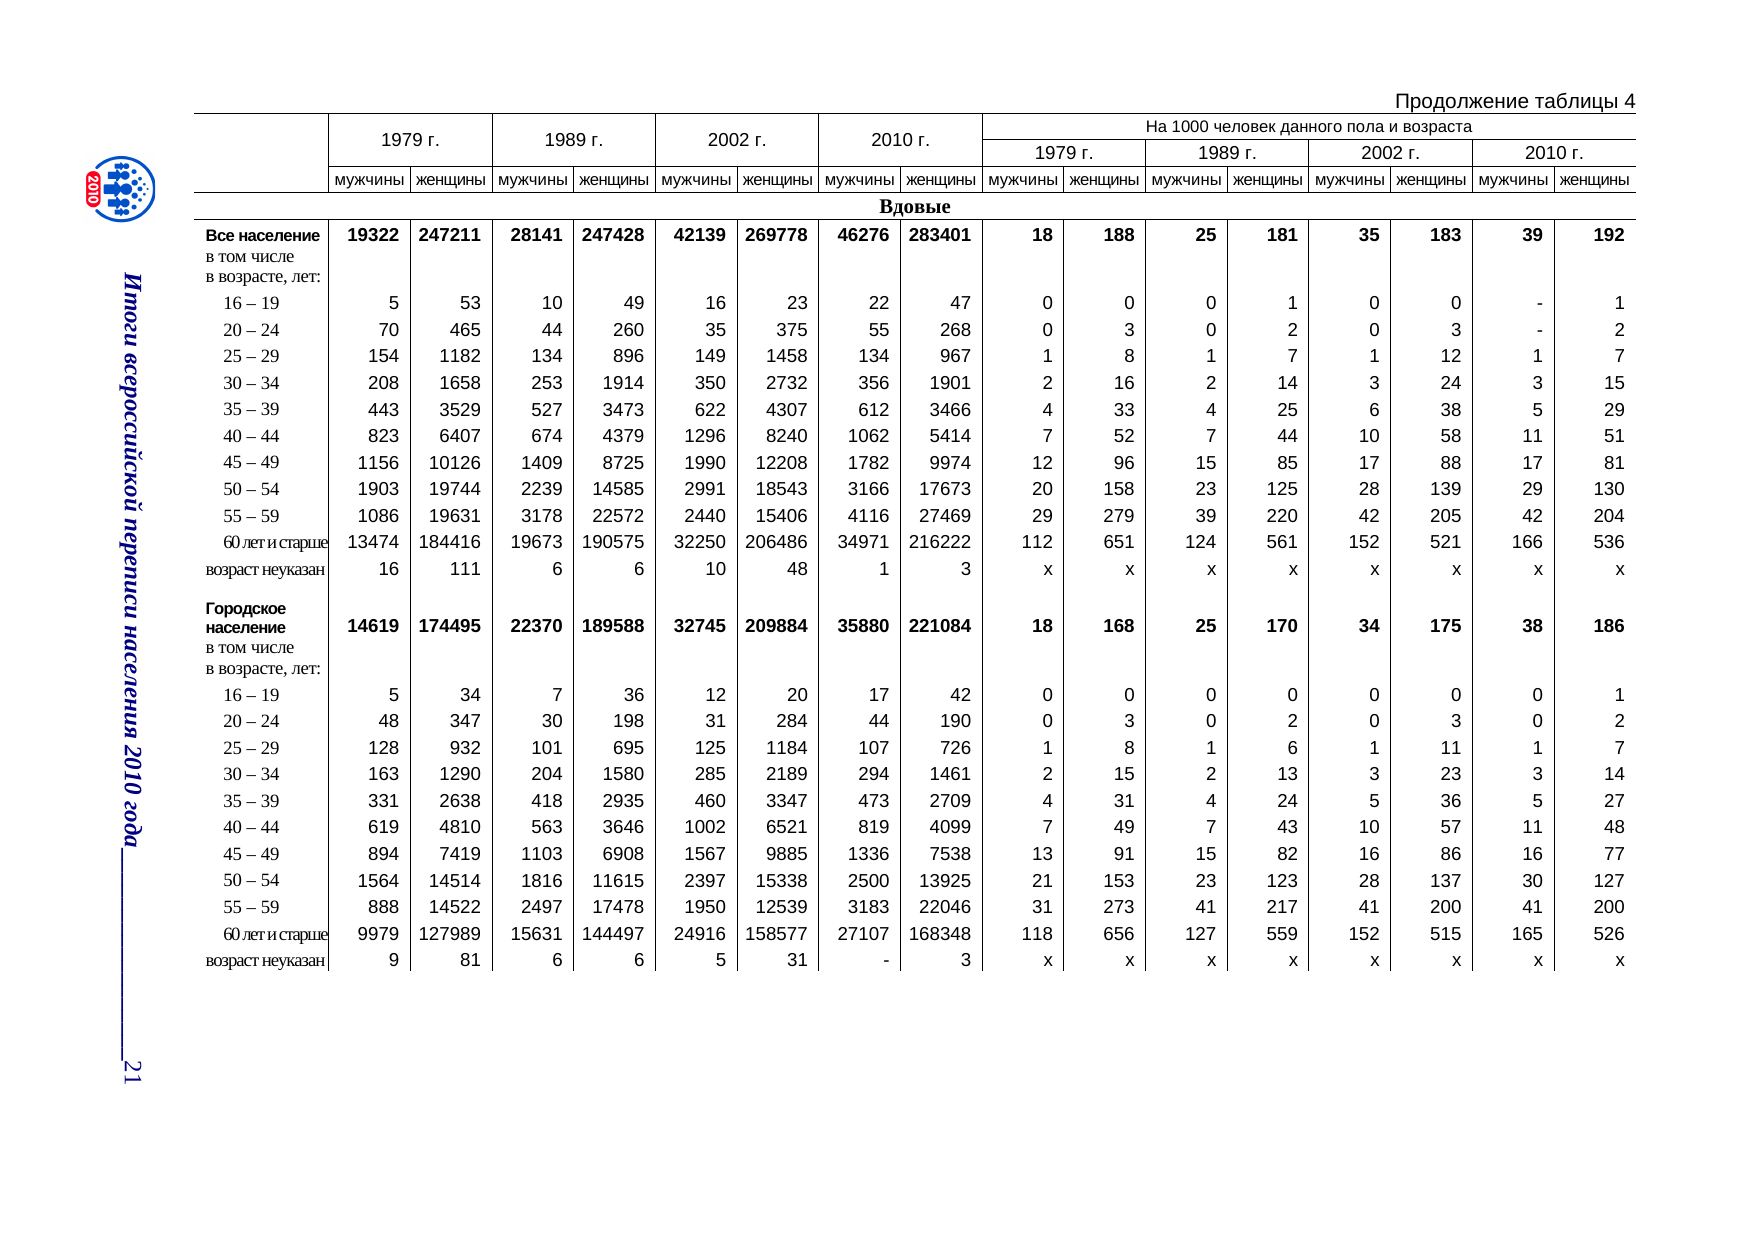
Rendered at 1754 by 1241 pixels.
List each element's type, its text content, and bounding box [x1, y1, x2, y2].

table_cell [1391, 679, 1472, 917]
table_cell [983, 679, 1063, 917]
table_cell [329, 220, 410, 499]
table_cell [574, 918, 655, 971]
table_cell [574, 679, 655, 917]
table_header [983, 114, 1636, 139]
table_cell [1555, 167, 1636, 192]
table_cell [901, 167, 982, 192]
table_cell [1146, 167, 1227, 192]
text Продолжение таблицы 4 [118, 89, 1636, 113]
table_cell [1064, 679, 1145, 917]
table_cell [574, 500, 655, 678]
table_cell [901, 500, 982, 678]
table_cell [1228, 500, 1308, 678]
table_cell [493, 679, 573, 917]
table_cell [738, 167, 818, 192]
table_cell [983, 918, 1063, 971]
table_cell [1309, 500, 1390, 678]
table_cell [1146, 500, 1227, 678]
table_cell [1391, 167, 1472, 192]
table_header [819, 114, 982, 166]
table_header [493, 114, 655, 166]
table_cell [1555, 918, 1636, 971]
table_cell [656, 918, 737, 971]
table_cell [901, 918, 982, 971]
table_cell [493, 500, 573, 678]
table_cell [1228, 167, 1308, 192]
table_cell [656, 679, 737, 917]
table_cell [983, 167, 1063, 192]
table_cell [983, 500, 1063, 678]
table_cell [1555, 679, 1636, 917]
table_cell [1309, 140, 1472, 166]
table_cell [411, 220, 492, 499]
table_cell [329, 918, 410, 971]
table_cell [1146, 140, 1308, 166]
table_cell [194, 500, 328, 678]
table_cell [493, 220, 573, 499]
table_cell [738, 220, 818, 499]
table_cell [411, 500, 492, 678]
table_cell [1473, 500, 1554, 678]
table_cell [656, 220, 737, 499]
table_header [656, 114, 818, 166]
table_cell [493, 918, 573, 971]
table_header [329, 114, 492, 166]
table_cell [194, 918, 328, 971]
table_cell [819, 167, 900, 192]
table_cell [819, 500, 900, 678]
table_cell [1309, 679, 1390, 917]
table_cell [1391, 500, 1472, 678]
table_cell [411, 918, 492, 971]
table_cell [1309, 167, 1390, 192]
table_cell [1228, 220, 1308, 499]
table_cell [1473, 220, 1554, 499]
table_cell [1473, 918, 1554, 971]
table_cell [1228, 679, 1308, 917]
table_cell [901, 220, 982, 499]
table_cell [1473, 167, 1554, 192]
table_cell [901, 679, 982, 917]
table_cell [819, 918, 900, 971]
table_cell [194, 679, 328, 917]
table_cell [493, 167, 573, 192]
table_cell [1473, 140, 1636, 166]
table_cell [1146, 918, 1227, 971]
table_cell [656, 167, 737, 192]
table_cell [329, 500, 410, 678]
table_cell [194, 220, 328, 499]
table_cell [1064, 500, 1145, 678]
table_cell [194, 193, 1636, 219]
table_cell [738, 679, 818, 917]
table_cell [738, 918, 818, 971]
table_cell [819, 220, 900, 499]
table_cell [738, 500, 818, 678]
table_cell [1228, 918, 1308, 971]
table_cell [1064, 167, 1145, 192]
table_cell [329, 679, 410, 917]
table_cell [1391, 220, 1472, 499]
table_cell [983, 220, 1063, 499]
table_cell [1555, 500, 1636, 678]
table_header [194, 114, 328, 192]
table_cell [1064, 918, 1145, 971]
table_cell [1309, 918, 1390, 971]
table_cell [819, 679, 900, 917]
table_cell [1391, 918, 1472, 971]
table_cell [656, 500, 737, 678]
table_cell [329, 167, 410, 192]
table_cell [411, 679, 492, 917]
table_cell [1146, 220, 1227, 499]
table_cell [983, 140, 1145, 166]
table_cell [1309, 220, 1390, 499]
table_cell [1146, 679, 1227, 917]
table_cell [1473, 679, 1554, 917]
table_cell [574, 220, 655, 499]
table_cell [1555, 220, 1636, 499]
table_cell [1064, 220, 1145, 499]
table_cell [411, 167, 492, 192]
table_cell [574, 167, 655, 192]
